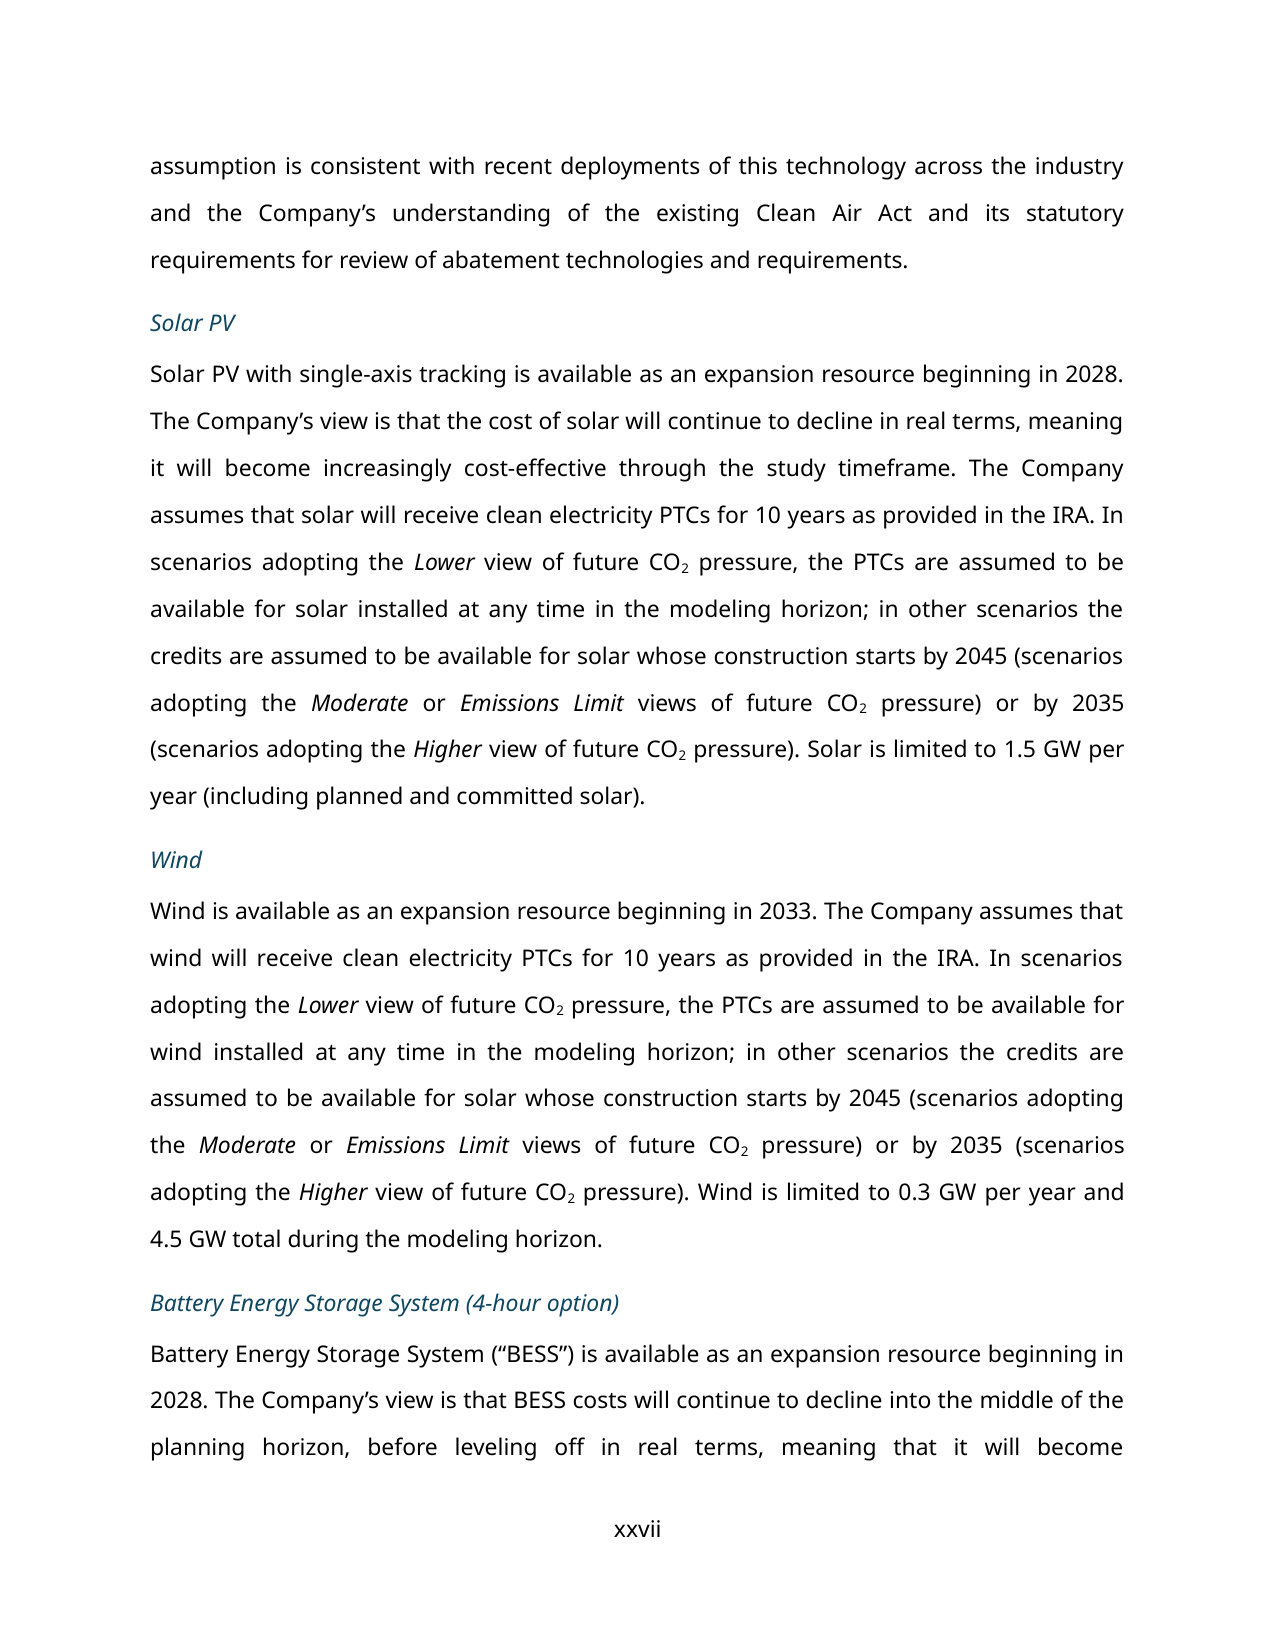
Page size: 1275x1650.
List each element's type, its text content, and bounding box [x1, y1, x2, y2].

text Solar PV with single-axis tracking is available as an expansion resource beginning in 2028. The Company’s view is that the cost of solar will continue to decline in real terms, meaning it will become increasingly cost-effective through the study timeframe. The Company assumes that solar will receive clean electricity PTCs for 10 years as provided in the IRA. In scenarios adopting the Lower view of future CO2 pressure, the PTCs are assumed to be available for solar installed at any time in the modeling horizon; in other scenarios the credits are assumed to be available for solar whose construction starts by 2045 (scenarios adopting the Moderate or Emissions Limit views of future CO2 pressure) or by 2035 (scenarios adopting the Higher view of future CO2 pressure). Solar is limited to 1.5 GW per year (including planned and committed solar). [150, 358, 1125, 811]
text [150, 150, 1125, 275]
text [150, 1337, 1125, 1462]
subtitle Battery Energy Storage System (4-hour option) [150, 1286, 1125, 1318]
text Wind is available as an expansion resource beginning in 2033. The Company assumes that wind will receive clean electricity PTCs for 10 years as provided in the IRA. In scenarios adopting the Lower view of future CO2 pressure, the PTCs are assumed to be available for wind installed at any time in the modeling horizon; in other scenarios the credits are assumed to be available for solar whose construction starts by 2045 (scenarios adopting the Moderate or Emissions Limit views of future CO2 pressure) or by 2035 (scenarios adopting the Higher view of future CO2 pressure). Wind is limited to 0.3 GW per year and 4.5 GW total during the modeling horizon. [150, 895, 1125, 1254]
subtitle Wind [150, 844, 1125, 875]
subtitle Solar PV [150, 307, 1125, 338]
